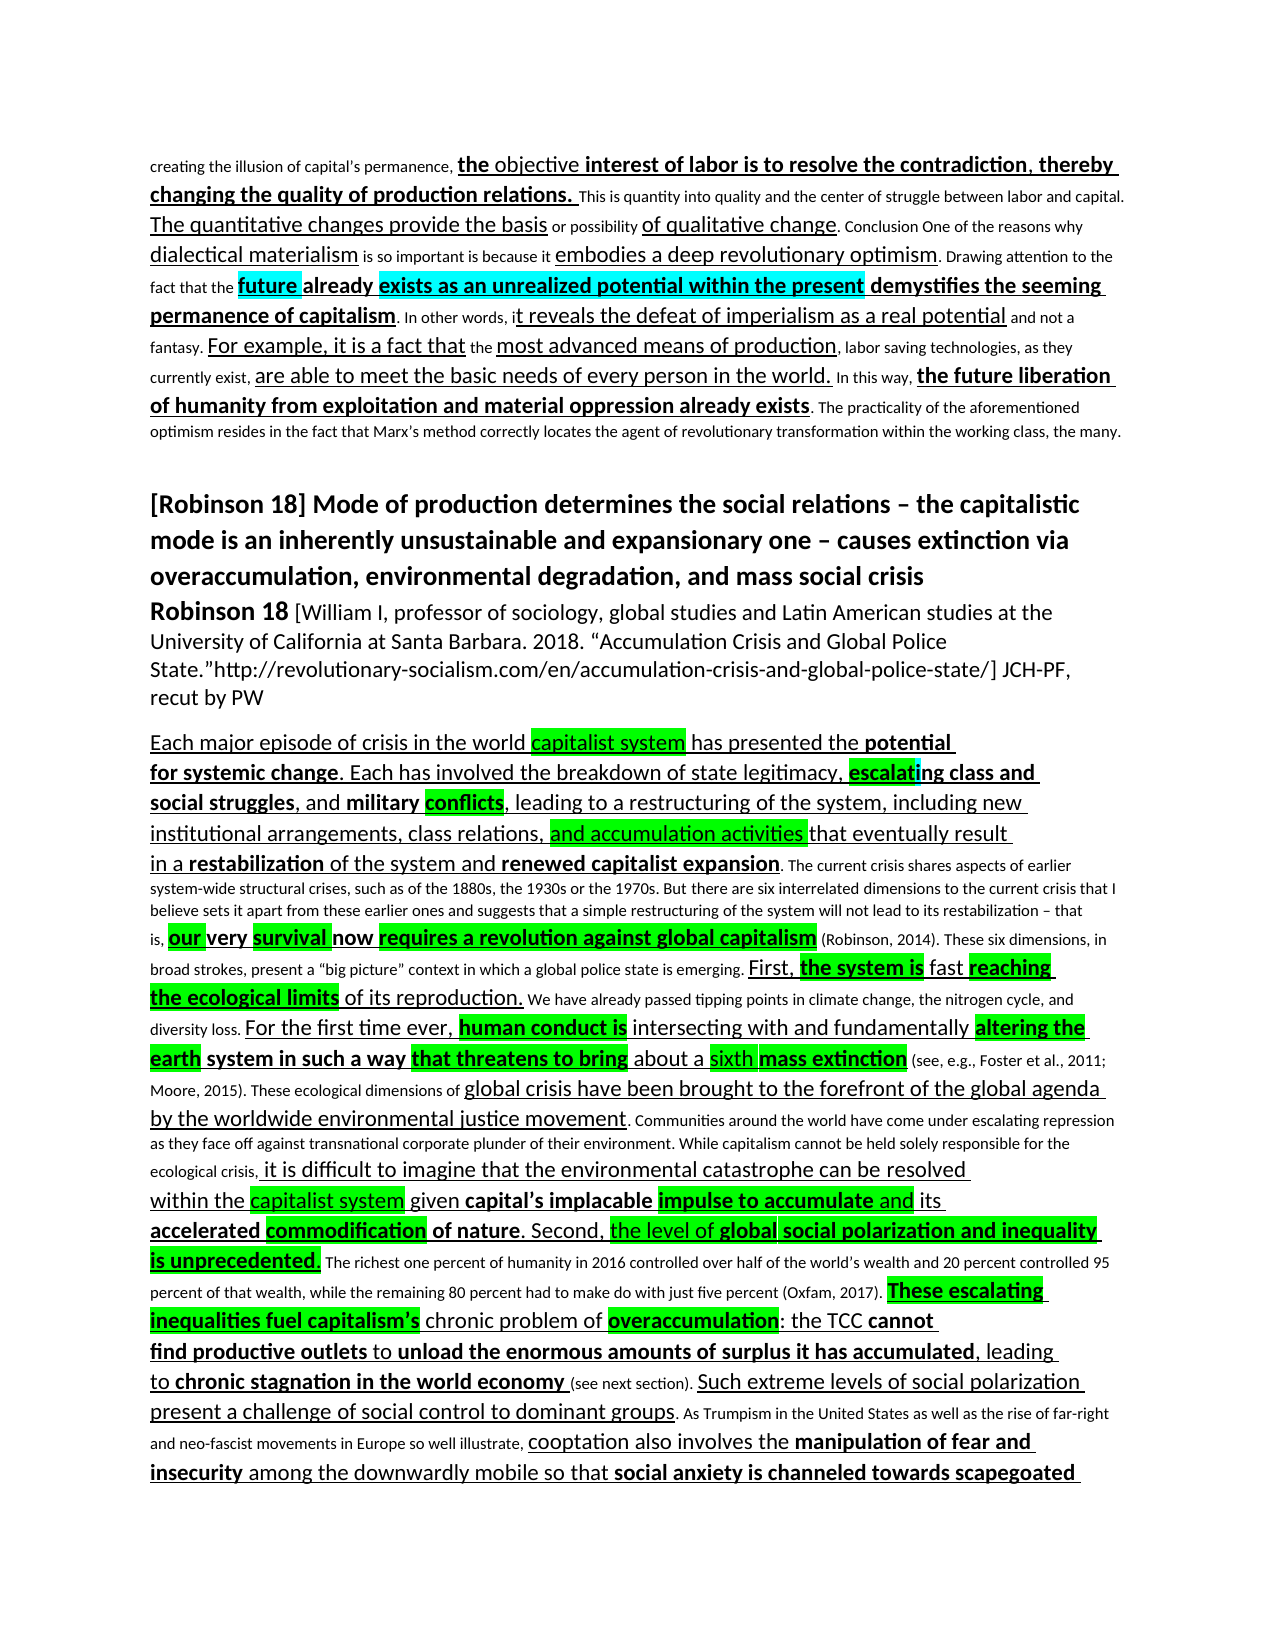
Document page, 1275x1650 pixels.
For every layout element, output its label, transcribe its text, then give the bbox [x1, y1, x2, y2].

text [150, 728, 1125, 1486]
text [150, 150, 1125, 442]
subtitle [Robinson 18] Mode of production determines the social relations – the capitalistic mode is an inherently unsustainable and expansionary one – causes extinction via overaccumulation, environmental degradation, and mass social crisis [150, 487, 1125, 592]
text Robinson 18 [William I, professor of sociology, global studies and Latin American studies at the University of California at Santa Barbara. 2018. “Accumulation Crisis and Global Police State.”http://revolutionary-socialism.com/en/accumulation-crisis-and-global-police-state/] JCH-PF, recut by PW [150, 594, 1125, 711]
